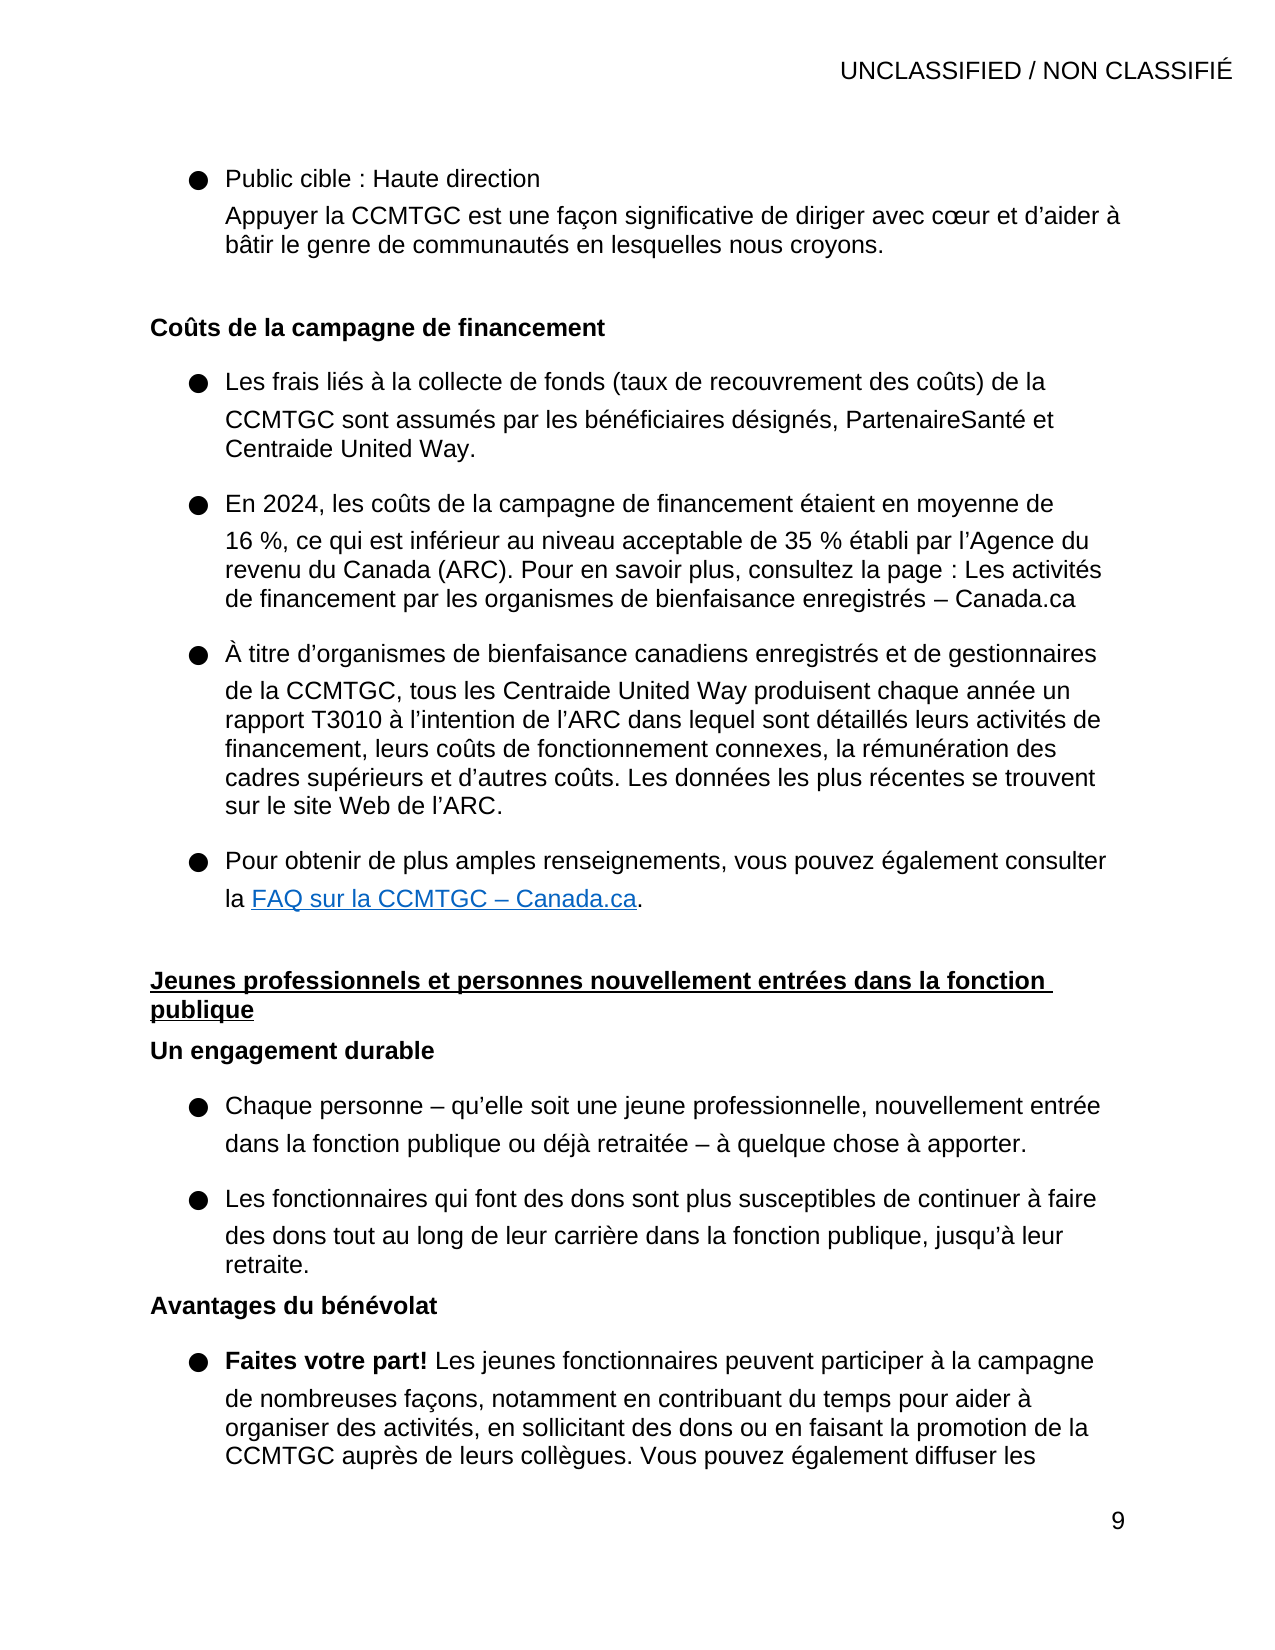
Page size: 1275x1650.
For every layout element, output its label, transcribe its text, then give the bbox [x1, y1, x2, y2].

subtitle Coûts de la campagne de financement [150, 312, 1125, 341]
list Public cible : Haute direction Appuyer la CCMTGC est une façon significative de diriger avec cœur et d’aider à bâtir le genre de communautés en lesquelles nous croyons. [187, 150, 1125, 259]
list À titre d’organismes de bienfaisance canadiens enregistrés et de gestionnaires de la CCMTGC, tous les Centraide United Way produisent chaque année un rapport T3010 à l’intention de l’ARC dans lequel sont détaillés leurs activités de financement, leurs coûts de fonctionnement connexes, la rémunération des cadres supérieurs et d’autres coûts. Les données les plus récentes se trouvent sur le site Web de l’ARC. [187, 625, 1125, 820]
list Chaque personne – qu’elle soit une jeune professionnelle, nouvellement entrée dans la fonction publique ou déjà retraitée – à quelque chose à apporter. [187, 1077, 1125, 1157]
subtitle Avantages du bénévolat [150, 1291, 1125, 1320]
list Pour obtenir de plus amples renseignements, vous pouvez également consulter la FAQ sur la CCMTGC – Canada.ca. [187, 832, 1125, 912]
list En 2024, les coûts de la campagne de financement étaient en moyenne de 16 %, ce qui est inférieur au niveau acceptable de 35 % établi par l’Agence du revenu du Canada (ARC). Pour en savoir plus, consultez la page : Les activités de financement par les organismes de bienfaisance enregistrés – Canada.ca [187, 475, 1125, 612]
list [187, 1332, 1125, 1470]
list Les frais liés à la collecte de fonds (taux de recouvrement des coûts) de la CCMTGC sont assumés par les bénéficiaires désignés, PartenaireSanté et Centraide United Way. [187, 354, 1125, 462]
list Les fonctionnaires qui font des dons sont plus susceptibles de continuer à faire des dons tout au long de leur carrière dans la fonction publique, jusqu’à leur retraite. [187, 1170, 1125, 1279]
subtitle Un engagement durable [150, 1036, 1125, 1065]
subtitle Jeunes professionnels et personnes nouvellement entrées dans la fonction publique [150, 966, 1125, 1024]
